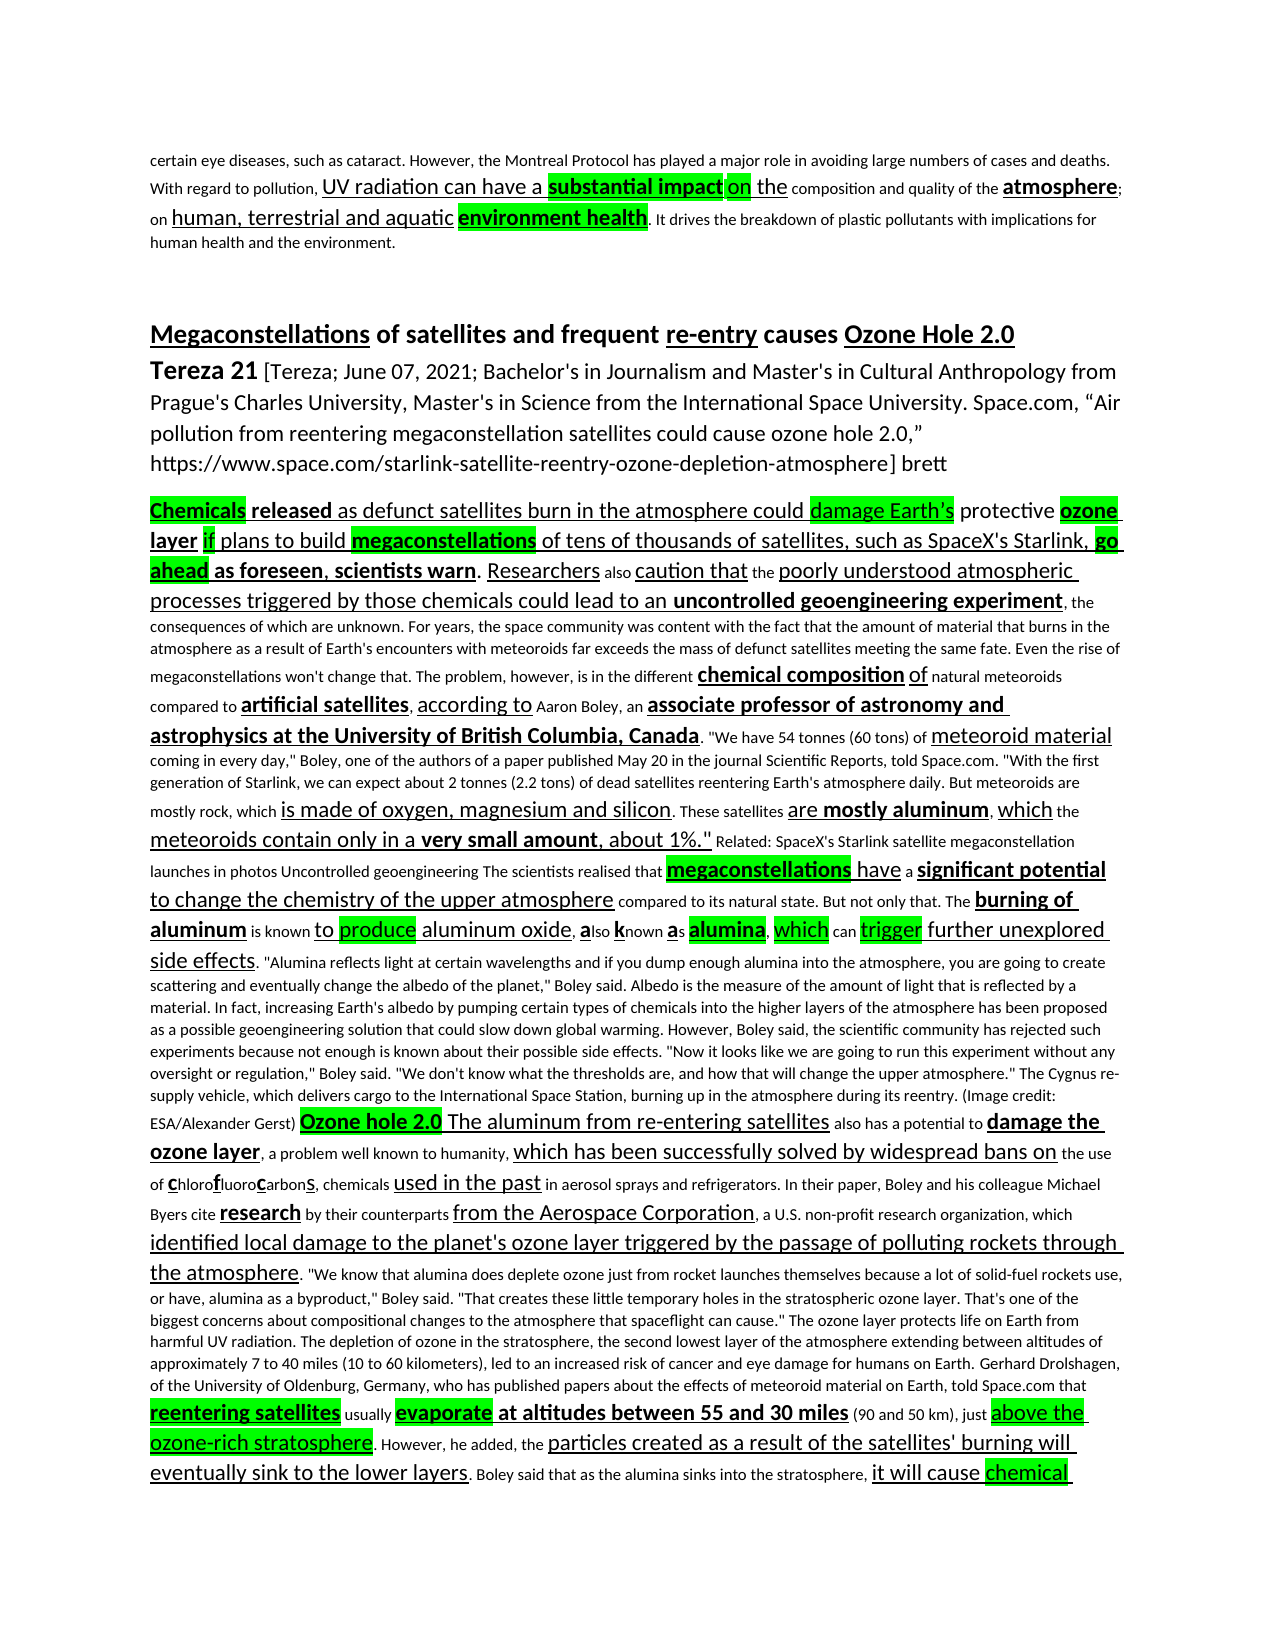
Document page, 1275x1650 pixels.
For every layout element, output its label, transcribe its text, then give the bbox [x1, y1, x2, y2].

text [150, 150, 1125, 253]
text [150, 496, 1125, 1486]
text Tereza 21 [Tereza; June 07, 2021; Bachelor's in Journalism and Master's in Cultural Anthropology from Prague's Charles University, Master's in Science from the International Space University. Space.com, “Air pollution from reentering megaconstellation satellites could cause ozone hole 2.0,” https://www.space.com/starlink-satellite-reentry-ozone-depletion-atmosphere] brett [150, 353, 1125, 477]
subtitle Megaconstellations of satellites and frequent re-entry causes Ozone Hole 2.0 [150, 318, 1125, 351]
